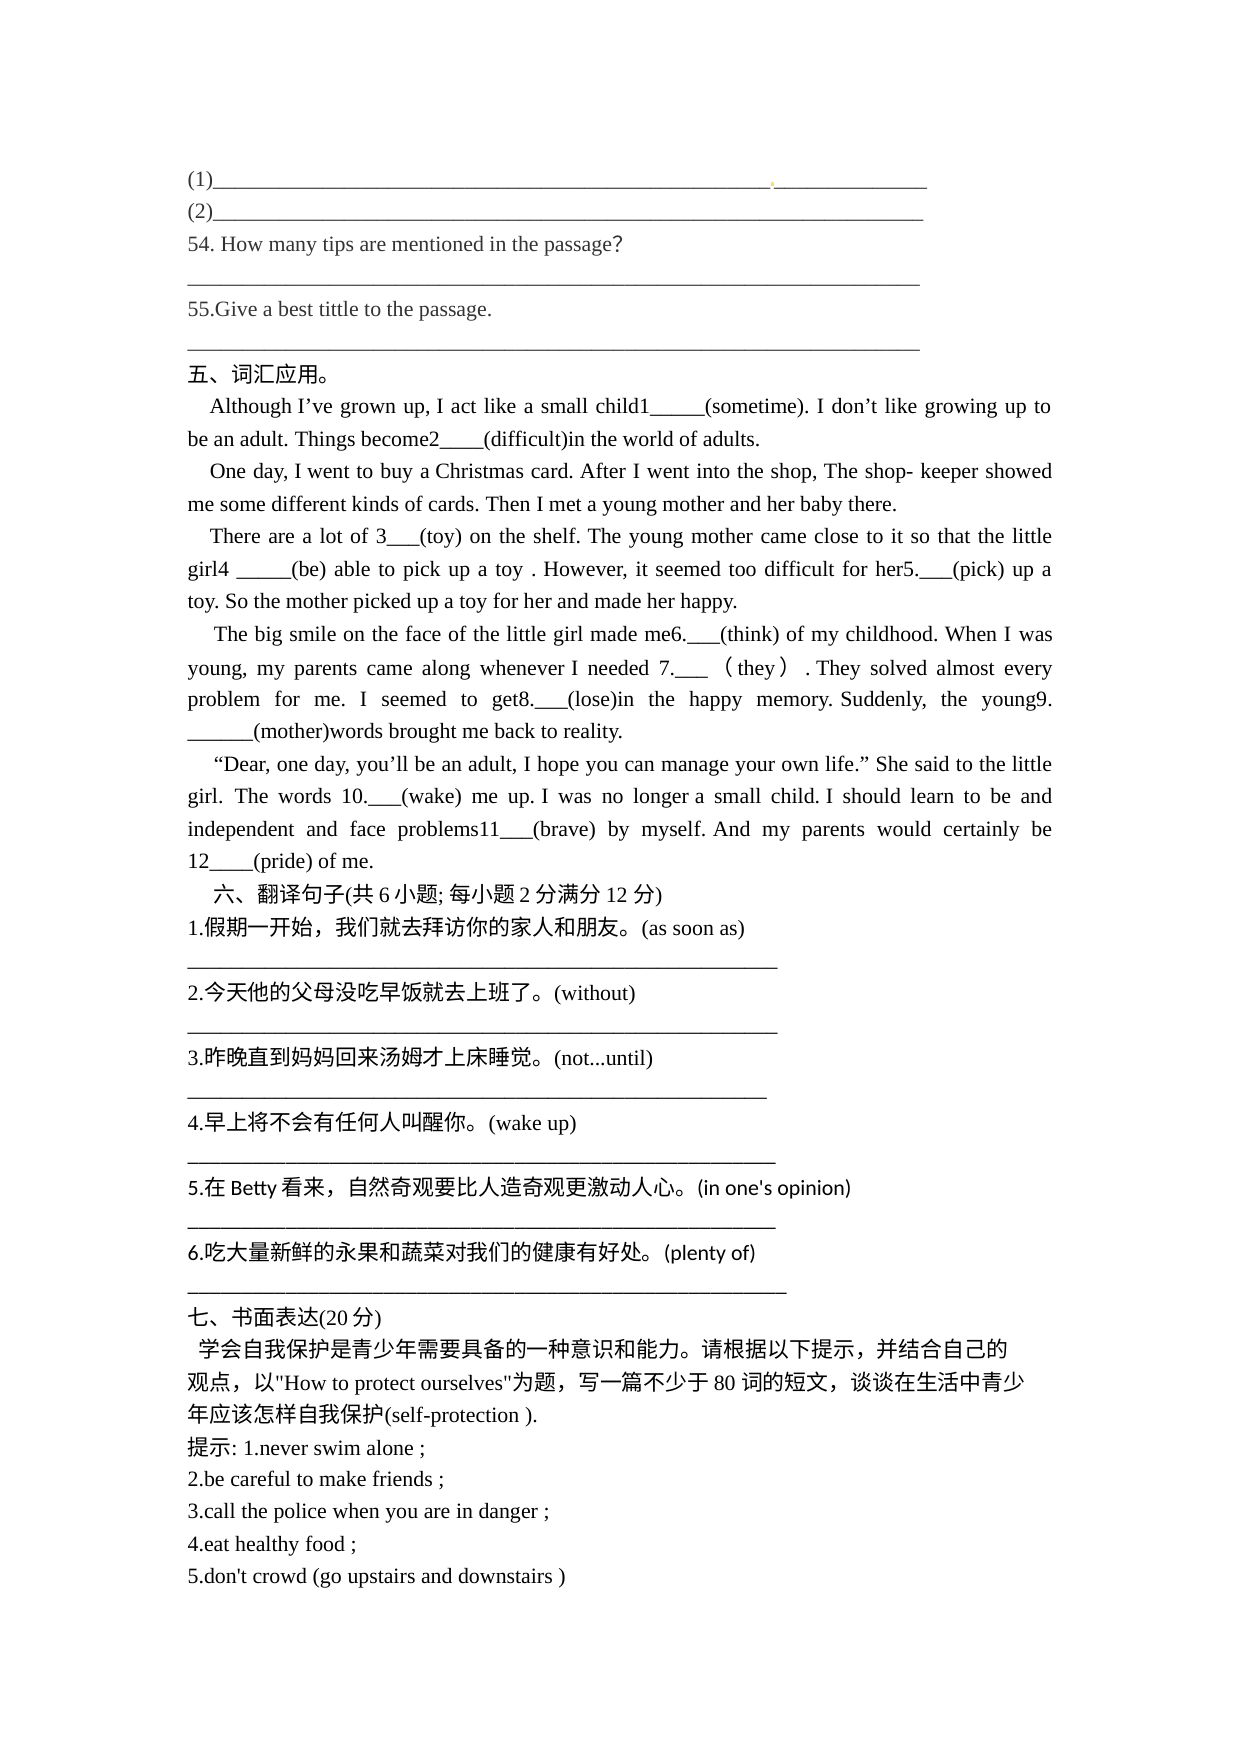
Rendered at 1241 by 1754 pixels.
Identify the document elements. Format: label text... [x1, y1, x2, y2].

text One day, I went to buy a Christmas card. After I went into the shop, The shop- keeper showed me some different kinds of cards. Then I met a young mother and her baby there. [187, 454, 1053, 519]
text ______________________________________________________ 5.在Betty看来，自然奇观要比人造奇观更激动人心。(in one's opinion) [187, 1137, 1053, 1202]
text Although I’ve grown up, I act like a small child1_____(sometime). I don’t like growing up to be an adult. Things become2____(difficult)in the world of adults. [187, 389, 1053, 454]
text 五、词汇应用。 [187, 357, 1053, 389]
text 54. How many tips are mentioned in the passage？ [187, 227, 1053, 259]
text “Dear, one day, you’ll be an adult, I hope you can manage your own life.” She said to the little girl. The words 10.___(wake) me up. I was no longer a small child. I should learn to be and independent and face problems11___(brave) by myself. And my parents would certainly be 12____(pride) of me. [187, 747, 1053, 877]
text 55.Give a best tittle to the passage. [187, 292, 1053, 324]
text _____________________________________________________ 4.早上将不会有任何人叫醒你。(wake up) [187, 1072, 1053, 1137]
text The big smile on the face of the little girl made me6.___(think) of my childhood. When I was young, my parents came along whenever I needed 7.___（they）. They solved almost every problem for me. I seemed to get8.___(lose)in the happy memory. Suddenly, the young9. ______(mother)words brought me back to reality. [187, 617, 1053, 747]
text ______________________________________________________ 6.吃大量新鲜的永果和蔬菜对我们的健康有好处。(plenty of) [187, 1202, 1053, 1267]
text There are a lot of 3___(toy) on the shelf. The young mother came close to it so that the little girl4 _____(be) able to pick up a toy . However, it seemed too difficult for her5.___(pick) up a toy. So the mother picked up a toy for her and made her happy. [187, 519, 1053, 617]
text (2)_________________________________________________________________ [187, 194, 1053, 227]
text (1)_________________________________________________________________ [187, 162, 1053, 194]
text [187, 1267, 1053, 1592]
text ______________________________________________________ 3.昨晚直到妈妈回来汤姆才上床睡觉。(not...until) [187, 1007, 1053, 1072]
text ___________________________________________________________________ [187, 259, 1053, 292]
list 翻译句子(共6小题; 每小题2 分满分12 分) 1.假期一开始，我们就去拜访你的家人和朋友。(as soon as) [187, 877, 1053, 942]
text ______________________________________________________ 2.今天他的父母没吃早饭就去上班了。(without) [187, 942, 1053, 1007]
text ___________________________________________________________________ [187, 324, 1053, 357]
